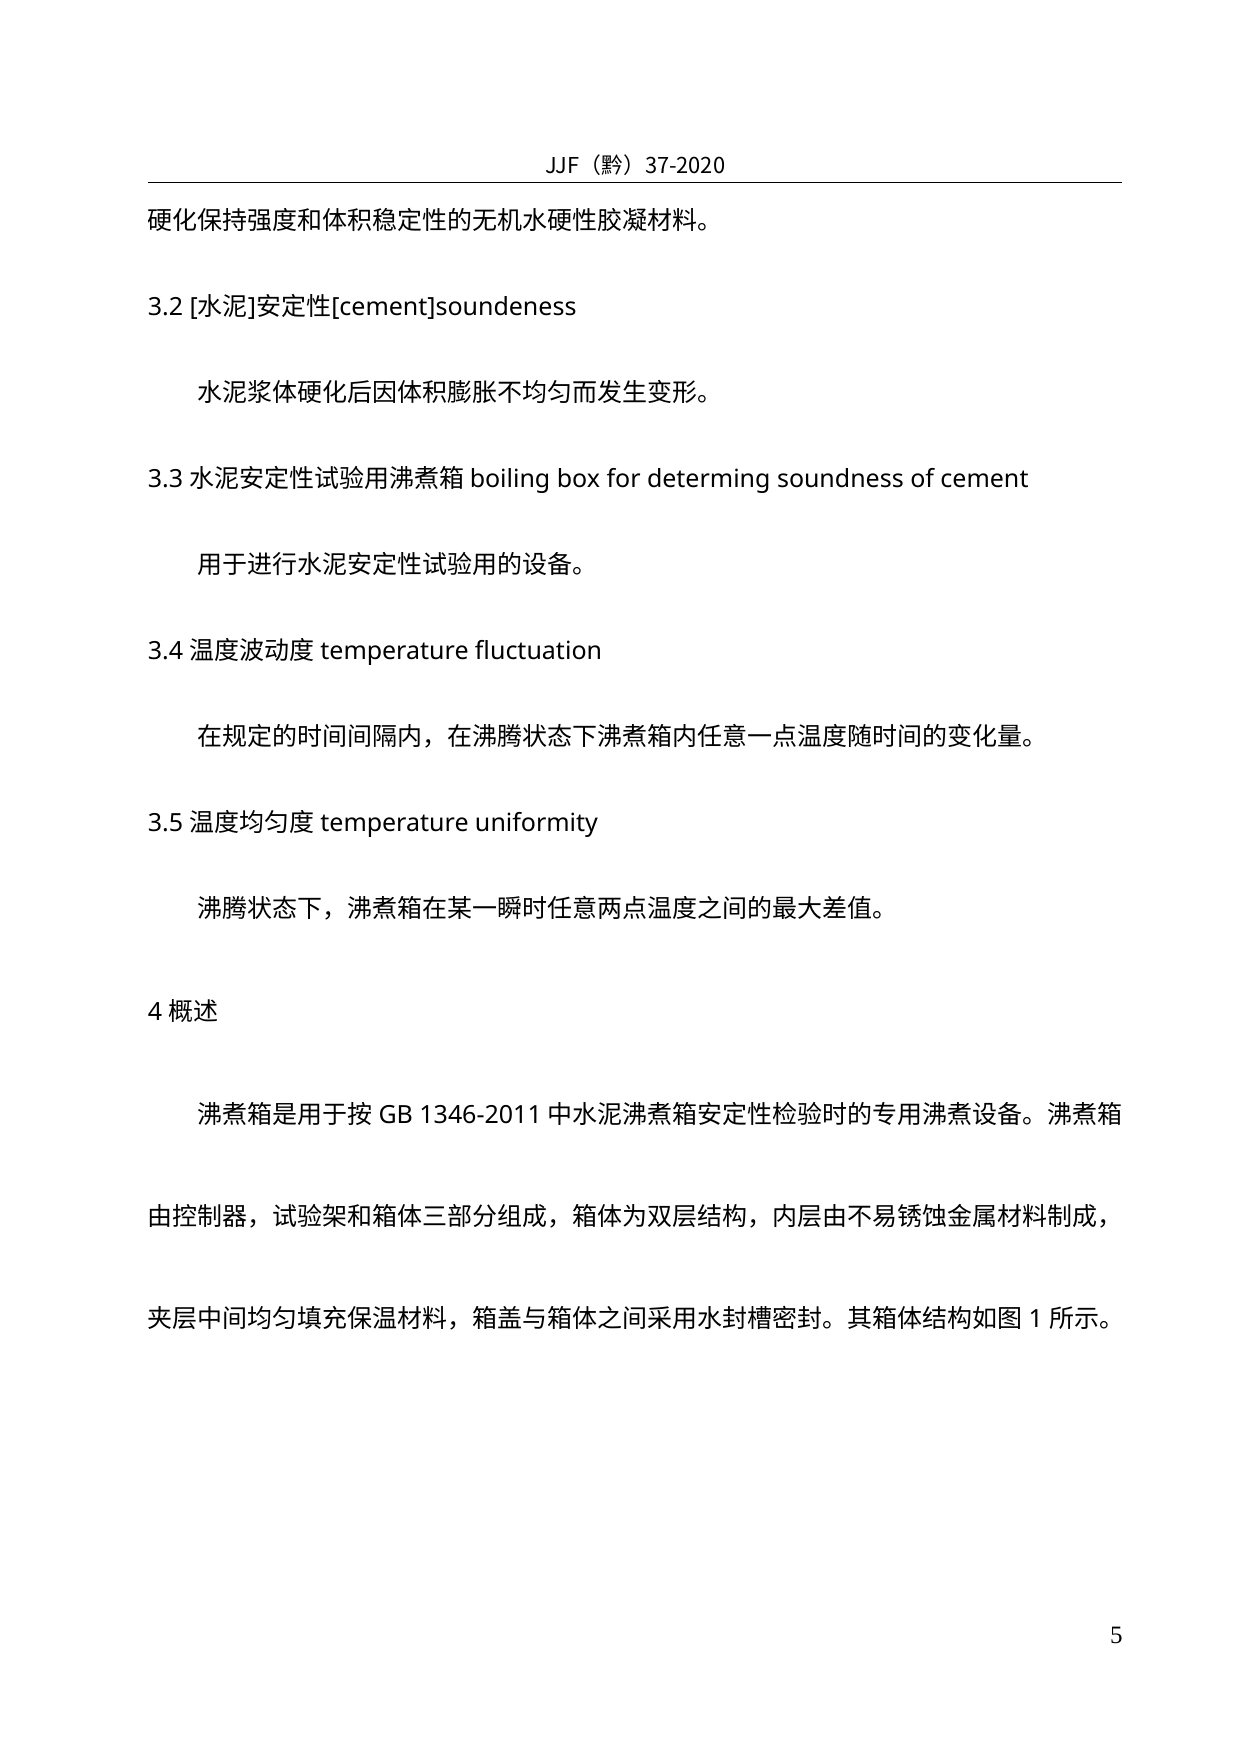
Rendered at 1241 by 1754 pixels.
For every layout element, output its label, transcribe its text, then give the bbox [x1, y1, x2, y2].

text 3.3 水泥安定性试验用沸煮箱boiling box for determing soundness of cement [148, 443, 1122, 511]
text 3.4 温度波动度 temperature fluctuation [148, 615, 1122, 683]
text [148, 184, 1122, 252]
text 在规定的时间间隔内，在沸腾状态下沸煮箱内任意一点温度随时间的变化量。 [148, 701, 1122, 769]
text 沸腾状态下，沸煮箱在某一瞬时任意两点温度之间的最大差值。 [148, 873, 1122, 941]
text 用于进行水泥安定性试验用的设备。 [148, 529, 1122, 597]
text 3.5 温度均匀度 temperature uniformity [148, 787, 1122, 855]
subtitle 4 概述 [148, 976, 1122, 1044]
text 水泥浆体硬化后因体积膨胀不均匀而发生变形。 [148, 357, 1122, 424]
text 3.2 [水泥]安定性[cement]soundeness [148, 271, 1122, 338]
text 沸煮箱是用于按 GB 1346-2011中水泥沸煮箱安定性检验时的专用沸煮设备。沸煮箱由控制器，试验架和箱体三部分组成，箱体为双层结构，内层由不易锈蚀金属材料制成，夹层中间均匀填充保温材料，箱盖与箱体之间采用水封槽密封。其箱体结构如图 1 所示。 [148, 1079, 1122, 1351]
